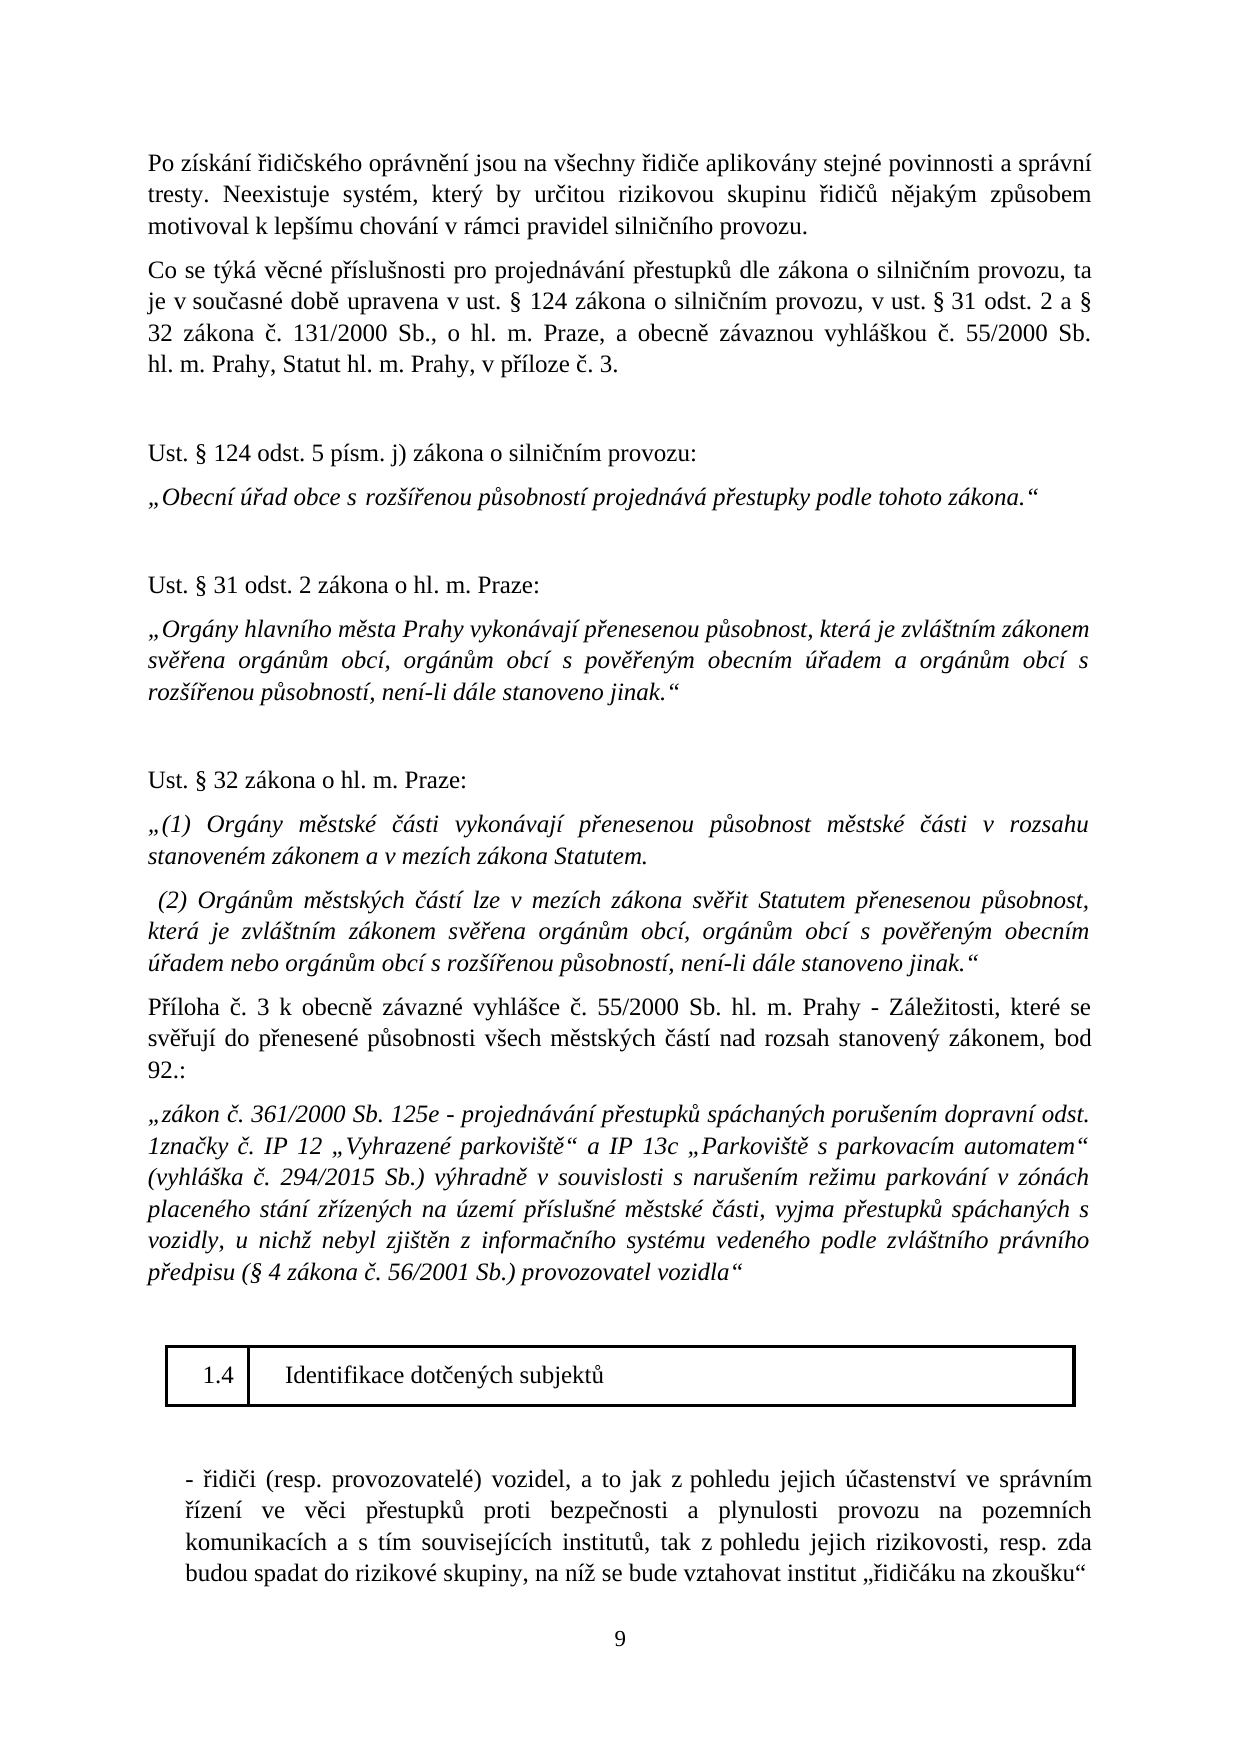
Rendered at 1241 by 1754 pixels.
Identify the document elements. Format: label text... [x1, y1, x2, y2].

text Ust. § 124 odst. 5 písm. j) zákona o silničním provozu: [148, 438, 1093, 466]
table_header Identifikace dotčených subjektů [250, 1348, 1072, 1404]
text „(1) Orgány městské části vykonávají přenesenou působnost městské části v rozsahu stanoveném zákonem a v mezích zákona Statutem. [148, 809, 1093, 869]
text Po získání řidičského oprávnění jsou na všechny řidiče aplikovány stejné povinnosti a správní tresty. Neexistuje systém, který by určitou rizikovou skupinu řidičů nějakým způsobem motivoval k lepšímu chování v rámci pravidel silničního provozu. [148, 148, 1093, 239]
text Příloha č. 3 k obecně závazné vyhlášce č. 55/2000 Sb. hl. m. Prahy - Záležitosti, které se svěřují do přenesené působnosti všech městských částí nad rozsah stanovený zákonem, bod 92.: [148, 992, 1093, 1084]
text - řidiči (resp. provozovatelé) vozidel, a to jak z pohledu jejich účastenství ve správním řízení ve věci přestupků proti bezpečnosti a plynulosti provozu na pozemních komunikacích a s tím souvisejících institutů, tak z pohledu jejich rizikovosti, resp. zda budou spadat do rizikové skupiny, na níž se bude vztahovat institut „řidičáku na zkoušku“ [185, 1464, 1093, 1587]
text (2) Orgánům městských částí lze v mezích zákona svěřit Statutem přenesenou působnost, která je zvláštním zákonem svěřena orgánům obcí, orgánům obcí s pověřeným obecním úřadem nebo orgánům obcí s rozšířenou působností, není-li dále stanoveno jinak.“ [148, 885, 1093, 977]
text „Orgány hlavního města Prahy vykonávají přenesenou působnost, která je zvláštním zákonem svěřena orgánům obcí, orgánům obcí s pověřeným obecním úřadem a orgánům obcí s rozšířenou působností, není-li dále stanoveno jinak.“ [148, 614, 1093, 706]
text Co se týká věcné příslušnosti pro projednávání přestupků dle zákona o silničním provozu, ta je v současné době upravena v ust. § 124 zákona o silničním provozu, v ust. § 31 odst. 2 a § 32 zákona č. 131/2000 Sb., o hl. m. Praze, a obecně závaznou vyhláškou č. 55/2000 Sb. hl. m. Prahy, Statut hl. m. Prahy, v příloze č. 3. [148, 255, 1093, 378]
text Ust. § 32 zákona o hl. m. Praze: [148, 765, 1093, 794]
text Ust. § 31 odst. 2 zákona o hl. m. Praze: [148, 570, 1093, 598]
text „Obecní úřad obce s rozšířenou působností projednává přestupky podle tohoto zákona.“ [148, 482, 1093, 510]
text „zákon č. 361/2000 Sb. 125e - projednávání přestupků spáchaných porušením dopravní odst. 1značky č. IP 12 „Vyhrazené parkoviště“ a IP 13c „Parkoviště s parkovacím automatem“ (vyhláška č. 294/2015 Sb.) výhradně v souvislosti s narušením režimu parkování v zónách placeného stání zřízených na území příslušné městské části, vyjma přestupků spáchaných s vozidly, u nichž nebyl zjištěn z informačního systému vedeného podle zvláštního právního předpisu (§ 4 zákona č. 56/2001 Sb.) provozovatel vozidla“ [148, 1099, 1093, 1286]
table_header 1.4 [168, 1348, 247, 1404]
